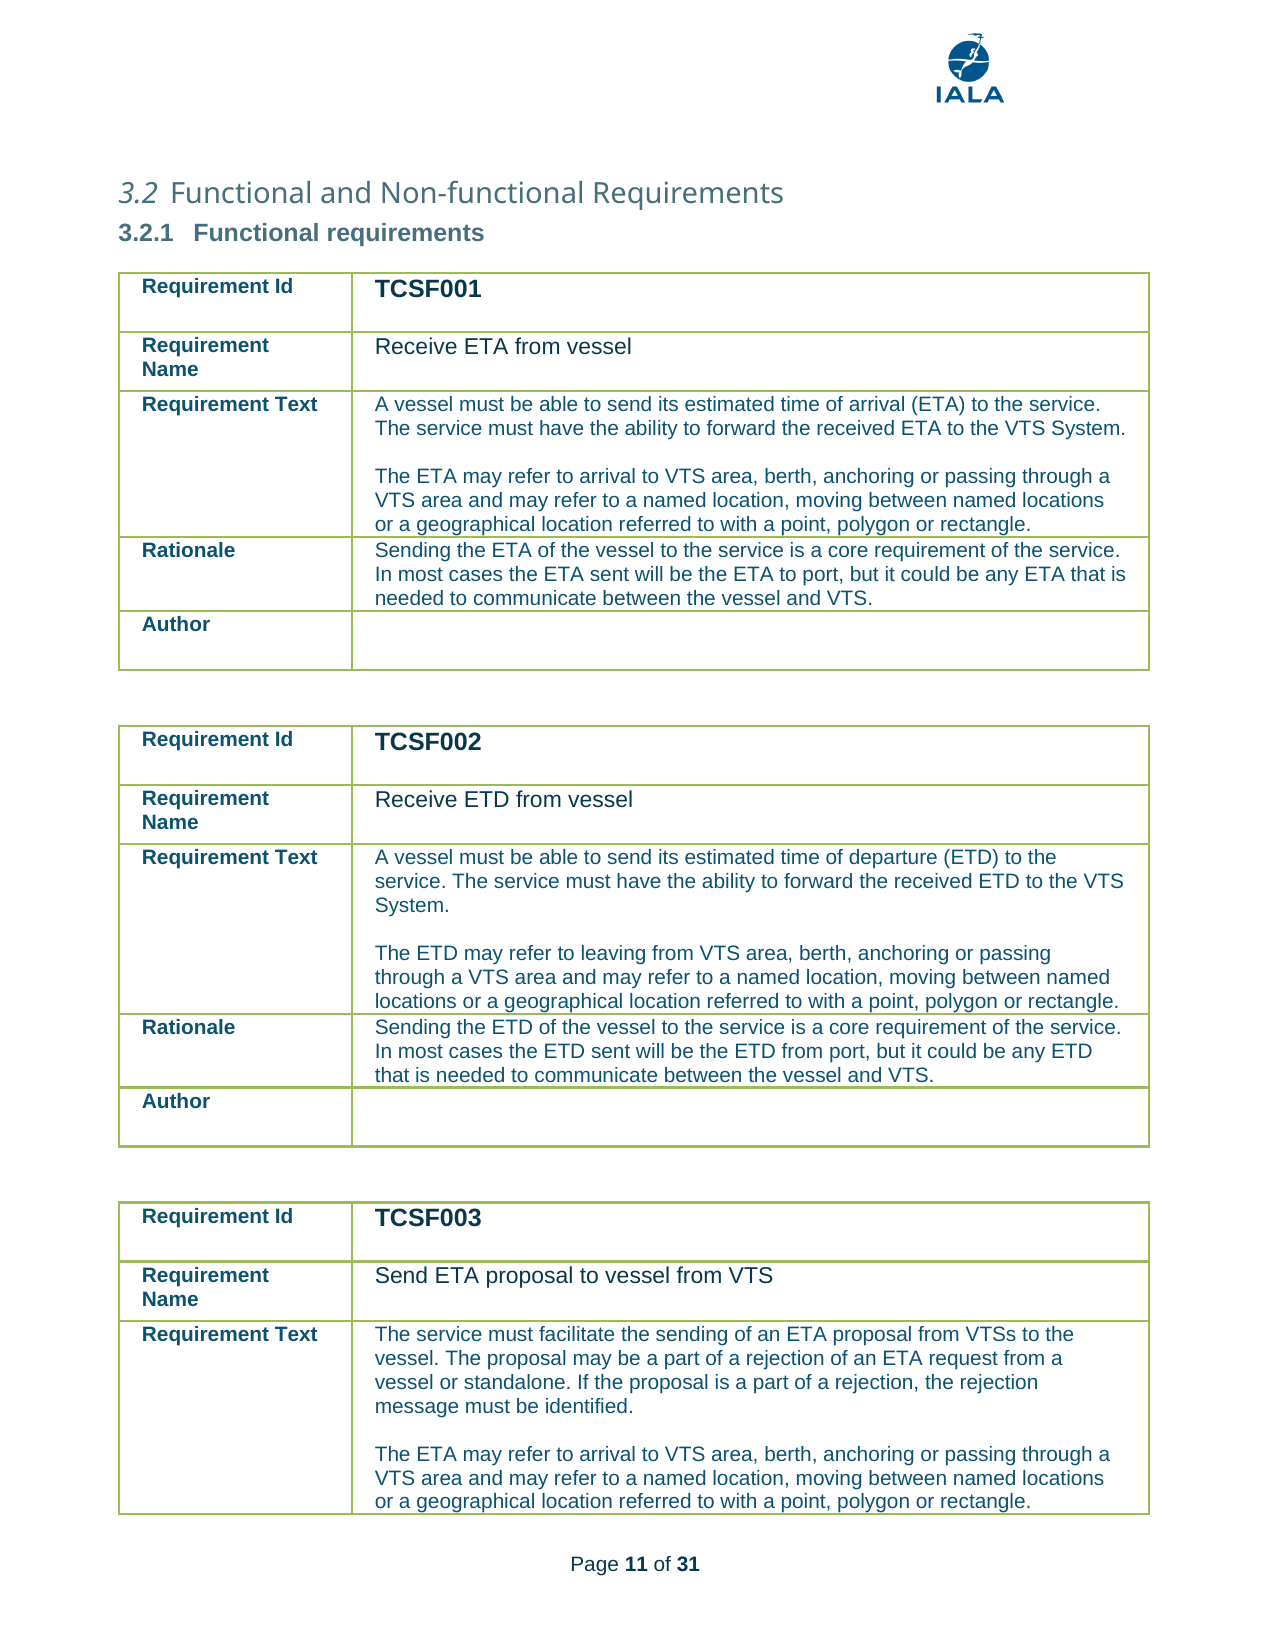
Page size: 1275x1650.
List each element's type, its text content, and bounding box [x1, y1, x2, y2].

table_cell Receive ETD from vessel [353, 786, 1148, 843]
table_header Requirement Id [120, 727, 351, 783]
table_cell Receive ETA from vessel [353, 333, 1148, 390]
table_cell Author [120, 1089, 351, 1145]
table_cell Sending the ETD of the vessel to the service is a core requirement of the service. In most cases the ETD sent will be the ETD from port, but it could be any ETD that is needed to communicate between the vessel and VTS. [353, 1015, 1148, 1086]
table_cell Requirement Name [120, 333, 351, 390]
table_cell Send ETA proposal to vessel from VTS [353, 1263, 1148, 1319]
table_header TCSF001 [353, 274, 1148, 331]
table_cell Requirement Text [120, 392, 351, 536]
table_cell Sending the ETA of the vessel to the service is a core requirement of the service. In most cases the ETA sent will be the ETA to port, but it could be any ETA that is needed to communicate between the vessel and VTS. [353, 538, 1148, 609]
table_header Requirement Id [120, 274, 351, 331]
table_cell [353, 1089, 1148, 1145]
table_cell Rationale [120, 538, 351, 609]
subtitle Functional requirements [118, 218, 1152, 246]
picture [921, 25, 1016, 118]
table_cell [353, 612, 1148, 668]
table_cell Author [120, 612, 351, 668]
table_cell Requirement Text [120, 1322, 351, 1513]
table_cell The service must facilitate the sending of an ETA proposal from VTSs to the vessel. The proposal may be a part of a rejection of an ETA request from a vessel or standalone. If the proposal is a part of a rejection, the rejection message must be identified. The ETA may refer to arrival to VTS area, berth, anchoring or passing through a VTS area and may refer to a named location, moving between named locations or a geographical location referred to with a point, polygon or rectangle. [353, 1322, 1148, 1513]
table_header Requirement Id [120, 1204, 351, 1260]
table_cell Requirement Name [120, 1263, 351, 1319]
table_cell Rationale [120, 1015, 351, 1086]
table_cell A vessel must be able to send its estimated time of departure (ETD) to the service. The service must have the ability to forward the received ETD to the VTS System. The ETD may refer to leaving from VTS area, berth, anchoring or passing through a VTS area and may refer to a named location, moving between named locations or a geographical location referred to with a point, polygon or rectangle. [353, 845, 1148, 1012]
table_cell A vessel must be able to send its estimated time of arrival (ETA) to the service. The service must have the ability to forward the received ETA to the VTS System. The ETA may refer to arrival to VTS area, berth, anchoring or passing through a VTS area and may refer to a named location, moving between named locations or a geographical location referred to with a point, polygon or rectangle. [353, 392, 1148, 536]
subtitle Functional and Non-functional Requirements [118, 172, 1152, 212]
table_cell Requirement Text [120, 845, 351, 1012]
table_cell Requirement Name [120, 786, 351, 843]
table_header TCSF003 [353, 1204, 1148, 1260]
table_header TCSF002 [353, 727, 1148, 783]
